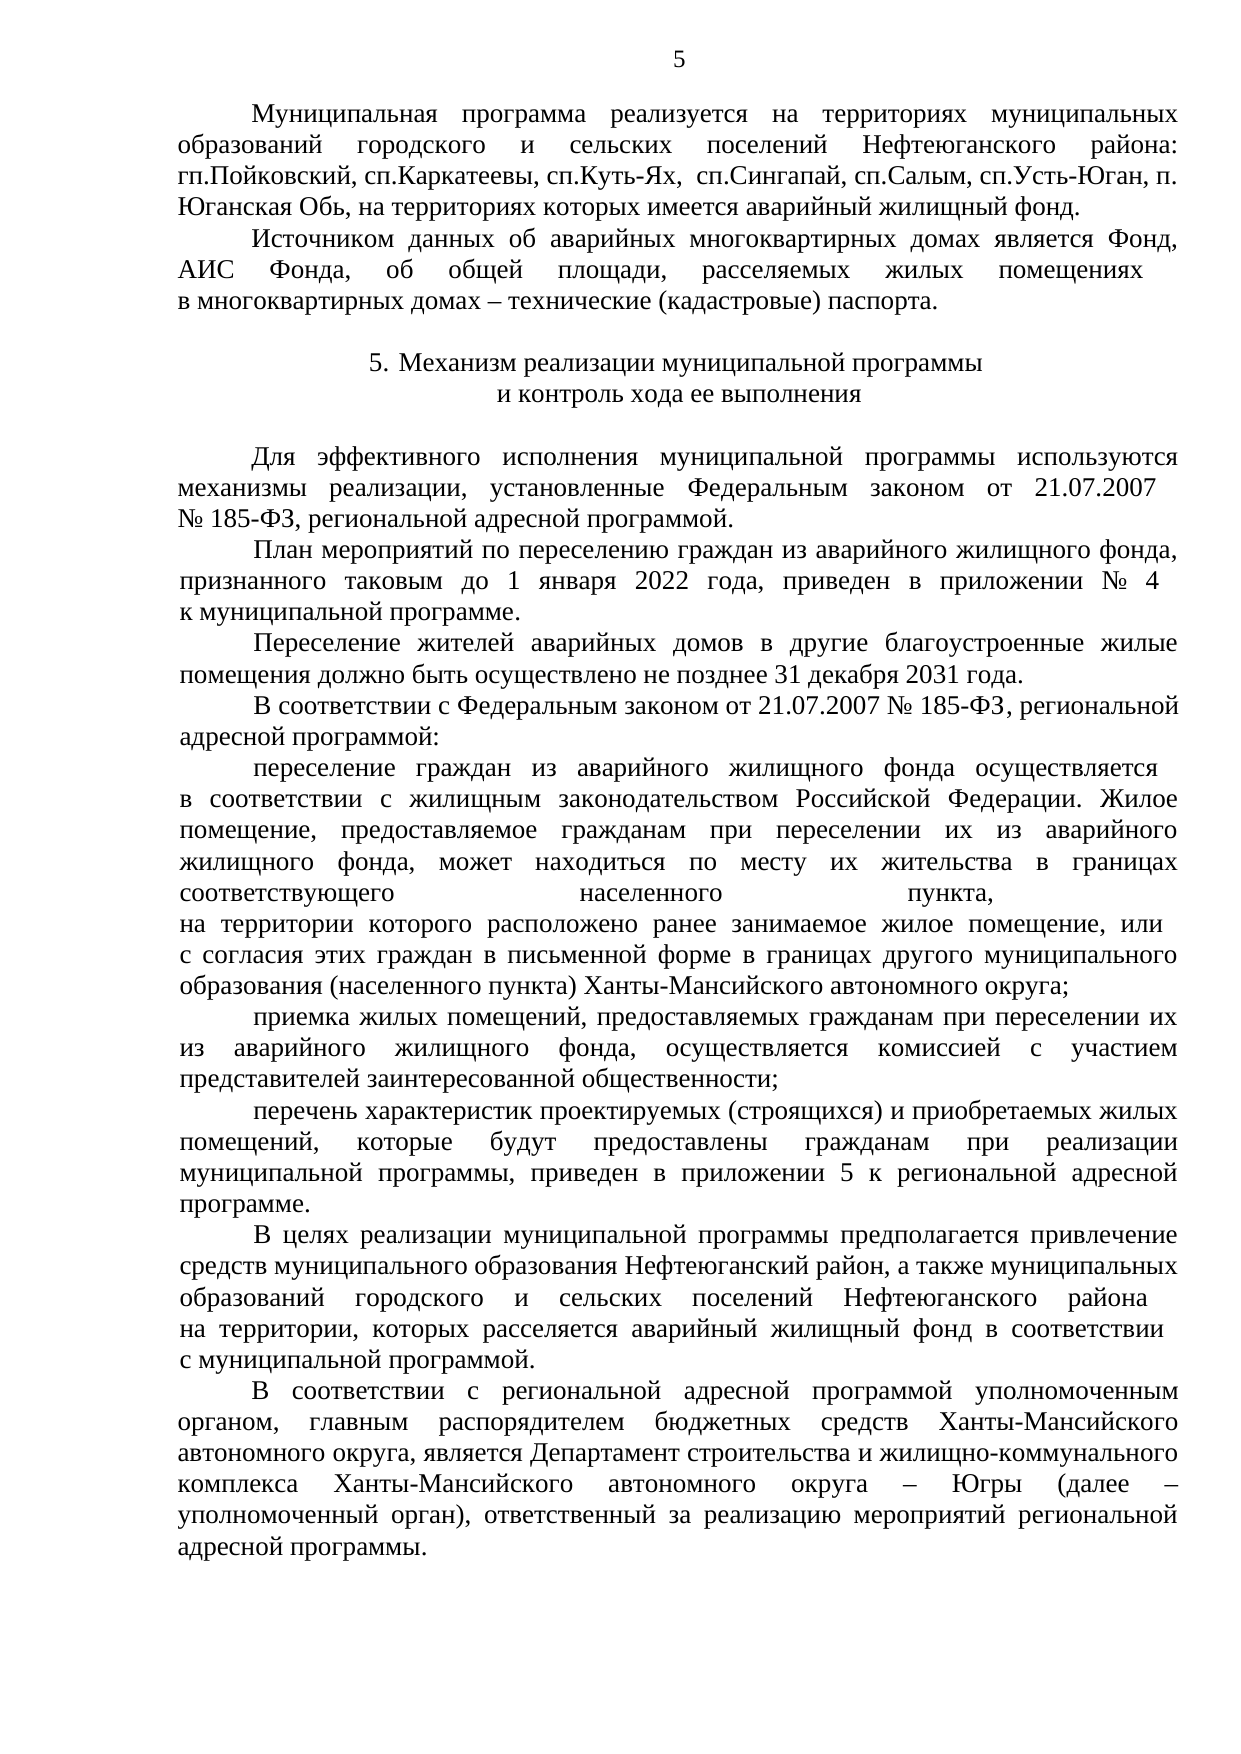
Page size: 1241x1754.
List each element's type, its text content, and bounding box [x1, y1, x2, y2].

text В соответствии с региональной адресной программой уполномоченным органом, главным распорядителем бюджетных средств Ханты-Мансийского автономного округа, является Департамент строительства и жилищно-коммунального комплекса Ханты-Мансийского автономного округа – Югры (далее – уполномоченный орган), ответственный за реализацию мероприятий региональной адресной программы. [177, 1374, 1179, 1561]
text Муниципальная программа реализуется на территориях муниципальных образований городского и сельских поселений Нефтеюганского района: гп.Пойковский, сп.Каркатеевы, сп.Куть-Ях, сп.Сингапай, сп.Салым, сп.Усть-Юган, п. Юганская Обь, на территориях которых имеется аварийный жилищный фонд. [177, 97, 1179, 222]
text План мероприятий по переселению граждан из аварийного жилищного фонда, признанного таковым до 1 января 2022 года, приведен в приложении № 4 к муниципальной программе. [179, 533, 1179, 627]
text приемка жилых помещений, предоставляемых гражданам при переселении их из аварийного жилищного фонда, осуществляется комиссией с участием представителей заинтересованной общественности; [179, 1000, 1179, 1094]
text Для эффективного исполнения муниципальной программы используются механизмы реализации, установленные Федеральным законом от 21.07.2007 № 185-ФЗ, региональной адресной программой. [177, 440, 1179, 533]
text переселение граждан из аварийного жилищного фонда осуществляется в соответствии с жилищным законодательством Российской Федерации. Жилое помещение, предоставляемое гражданам при переселении их из аварийного жилищного фонда, может находиться по месту их жительства в границах соответствующего населенного пункта, на территории которого расположено ранее занимаемое жилое помещение, или с согласия этих граждан в письменной форме в границах другого муниципального образования (населенного пункта) Ханты-Мансийского автономного округа; [179, 751, 1179, 1000]
text В соответствии с Федеральным законом от 21.07.2007 № 185-ФЗ, региональной адресной программой: [179, 689, 1179, 751]
list Механизм реализации муниципальной программы и контроль хода ее выполнения [177, 346, 1181, 408]
text Источником данных об аварийных многоквартирных домах является Фонд, АИС Фонда, об общей площади, расселяемых жилых помещениях в многоквартирных домах – технические (кадастровые) паспорта. [177, 222, 1179, 315]
text Переселение жителей аварийных домов в другие благоустроенные жилые помещения должно быть осуществлено не позднее 31 декабря 2031 года. [179, 627, 1179, 689]
text В целях реализации муниципальной программы предполагается привлечение средств муниципального образования Нефтеюганский район, а также муниципальных образований городского и сельских поселений Нефтеюганского района на территории, которых расселяется аварийный жилищный фонд в соответствии с муниципальной программой. [179, 1218, 1179, 1374]
text перечень характеристик проектируемых (строящихся) и приобретаемых жилых помещений, которые будут предоставлены гражданам при реализации муниципальной программы, приведен в приложении 5 к региональной адресной программе. [179, 1094, 1179, 1218]
